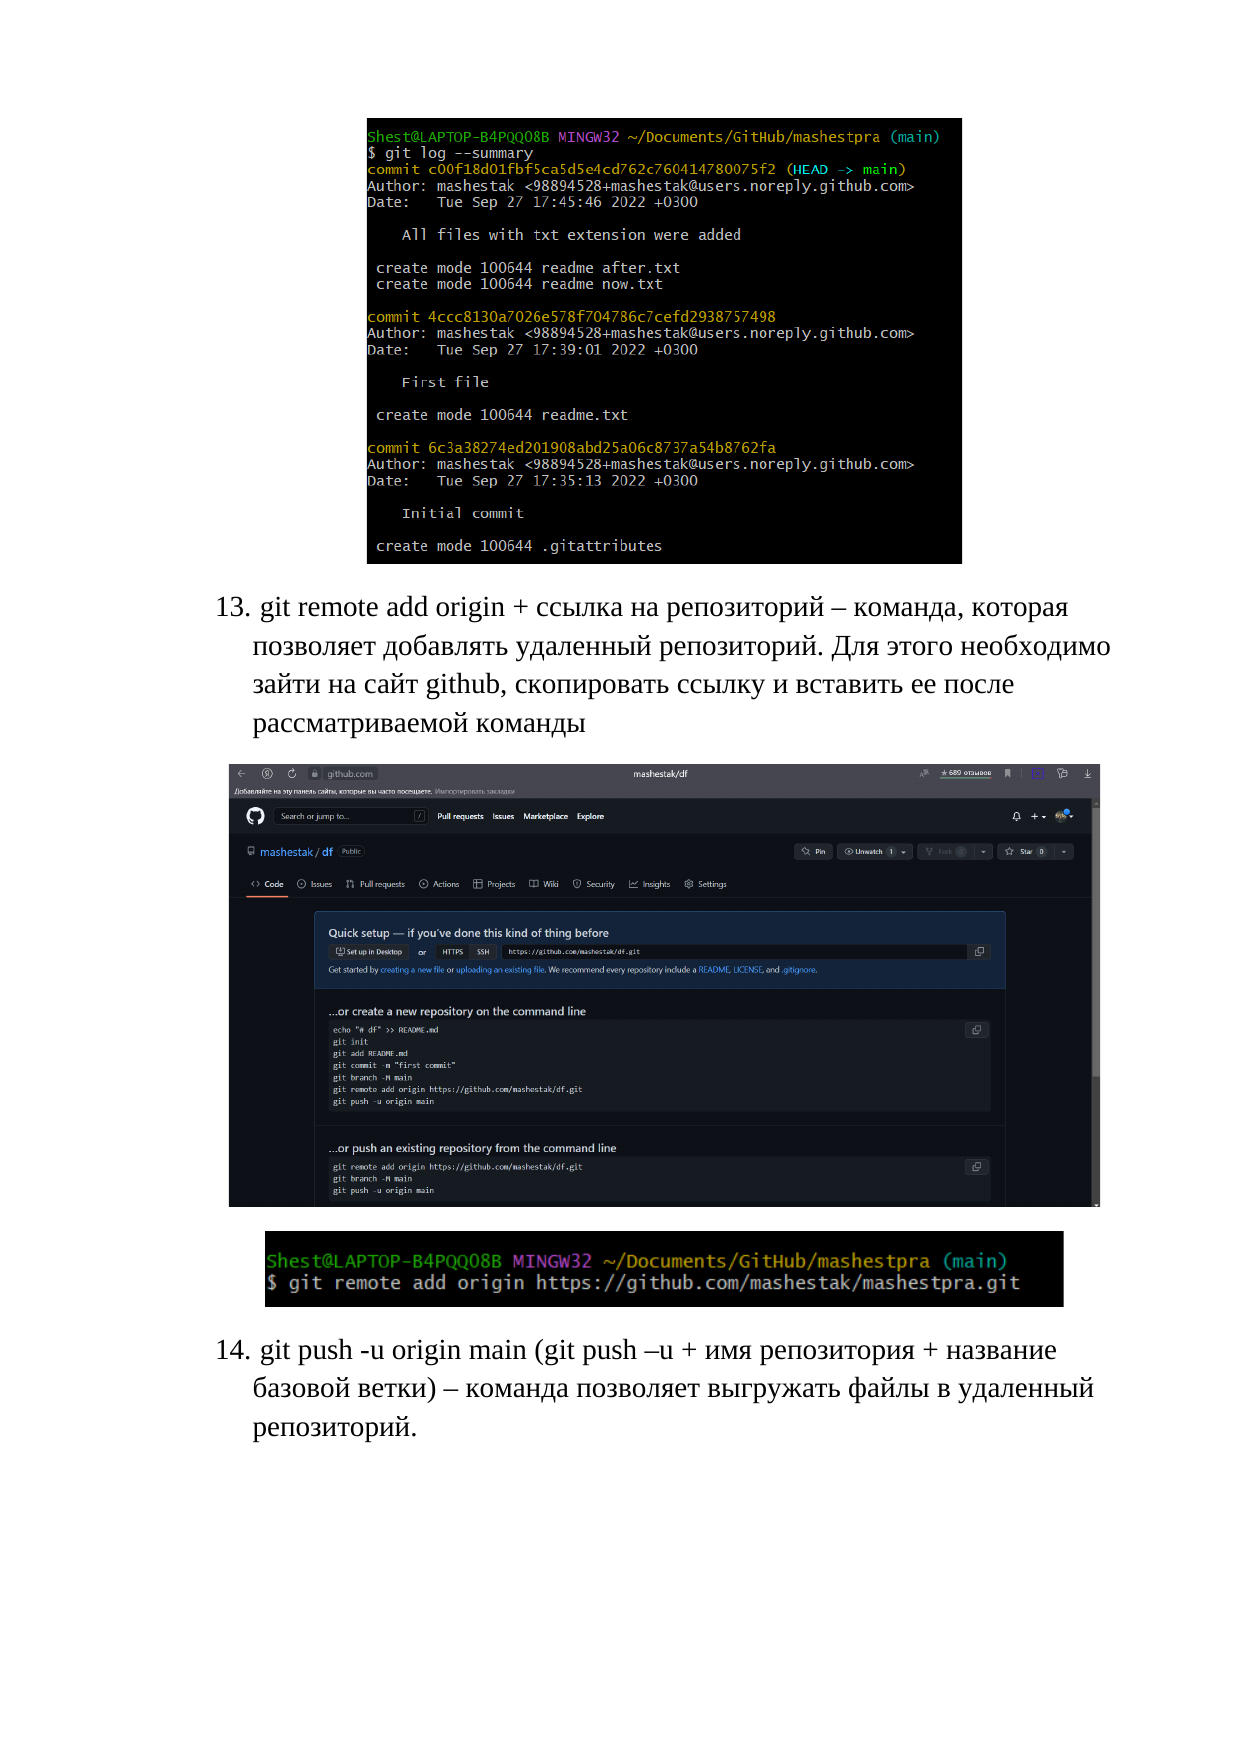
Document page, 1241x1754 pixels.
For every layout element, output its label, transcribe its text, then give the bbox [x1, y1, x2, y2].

picture [366, 118, 963, 564]
picture [228, 764, 1100, 1207]
picture [265, 1231, 1064, 1307]
list git push -u origin main (git push –u + имя репозитория + название базовой ветки) – команда позволяет выгружать файлы в удаленный репозиторий. [215, 1332, 1152, 1442]
list git remote add origin + ссылка на репозиторий – команда, которая позволяет добавлять удаленный репозиторий. Для этого необходимо зайти на сайт github, скопировать ссылку и вставить ее после рассматриваемой команды [215, 589, 1152, 738]
